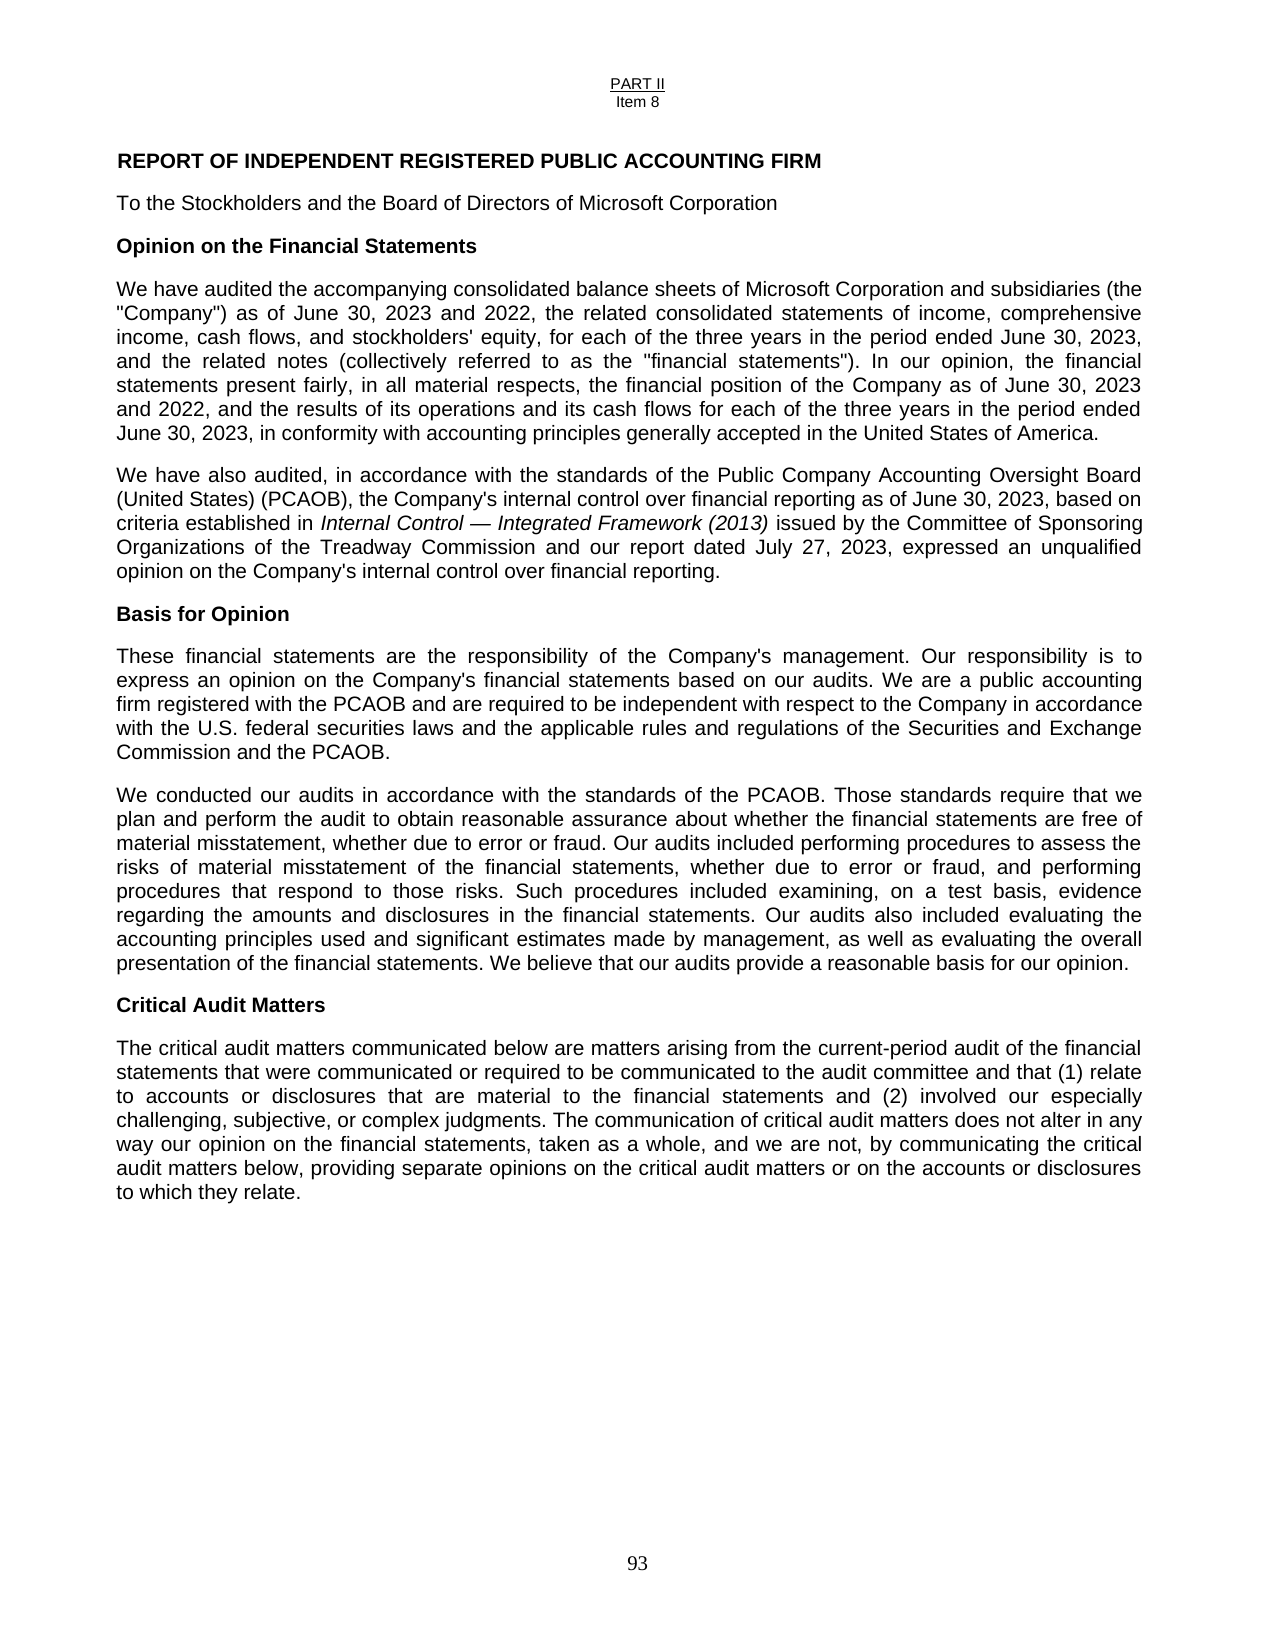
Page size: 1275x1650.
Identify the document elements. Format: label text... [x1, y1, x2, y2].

text These financial statements are the responsibility of the Company's management. Our responsibility is to express an opinion on the Company's financial statements based on our audits. We are a public accounting firm registered with the PCAOB and are required to be independent with respect to the Company in accordance with the U.S. federal securities laws and the applicable rules and regulations of the Securities and Exchange Commission and the PCAOB. [116, 644, 1144, 764]
text Critical Audit Matters [116, 993, 1144, 1017]
text Opinion on the Financial Statements [116, 234, 1144, 258]
text The critical audit matters communicated below are matters arising from the current-period audit of the financial statements that were communicated or required to be communicated to the audit committee and that (1) relate to accounts or disclosures that are material to the financial statements and (2) involved our especially challenging, subjective, or complex judgments. The communication of critical audit matters does not alter in any way our opinion on the financial statements, taken as a whole, and we are not, by communicating the critical audit matters below, providing separate opinions on the critical audit matters or on the accounts or disclosures to which they relate. [116, 1036, 1144, 1204]
text We conducted our audits in accordance with the standards of the PCAOB. Those standards require that we plan and perform the audit to obtain reasonable assurance about whether the financial statements are free of material misstatement, whether due to error or fraud. Our audits included performing procedures to assess the risks of material misstatement of the financial statements, whether due to error or fraud, and performing procedures that respond to those risks. Such procedures included examining, on a test basis, evidence regarding the amounts and disclosures in the financial statements. Our audits also included evaluating the accounting principles used and significant estimates made by management, as well as evaluating the overall presentation of the financial statements. We believe that our audits provide a reasonable basis for our opinion. [116, 783, 1144, 974]
text We have also audited, in accordance with the standards of the Public Company Accounting Oversight Board (United States) (PCAOB), the Company's internal control over financial reporting as of June 30, 2023, based on criteria established in Internal Control — Integrated Framework (2013) issued by the Committee of Sponsoring Organizations of the Treadway Commission and our report dated July 27, 2023, expressed an unqualified opinion on the Company's internal control over financial reporting. [116, 463, 1144, 583]
text REPORT OF INDEPENDENT REGISTERED PUBLIC ACCOUNTING FIRM [117, 148, 1143, 172]
text Basis for Opinion [116, 602, 1144, 626]
text We have audited the accompanying consolidated balance sheets of Microsoft Corporation and subsidiaries (the "Company") as of June 30, 2023 and 2022, the related consolidated statements of income, comprehensive income, cash flows, and stockholders' equity, for each of the three years in the period ended June 30, 2023, and the related notes (collectively referred to as the "financial statements"). In our opinion, the financial statements present fairly, in all material respects, the financial position of the Company as of June 30, 2023 and 2022, and the results of its operations and its cash flows for each of the three years in the period ended June 30, 2023, in conformity with accounting principles generally accepted in the United States of America. [116, 277, 1144, 444]
text To the Stockholders and the Board of Directors of Microsoft Corporation [116, 191, 1144, 215]
